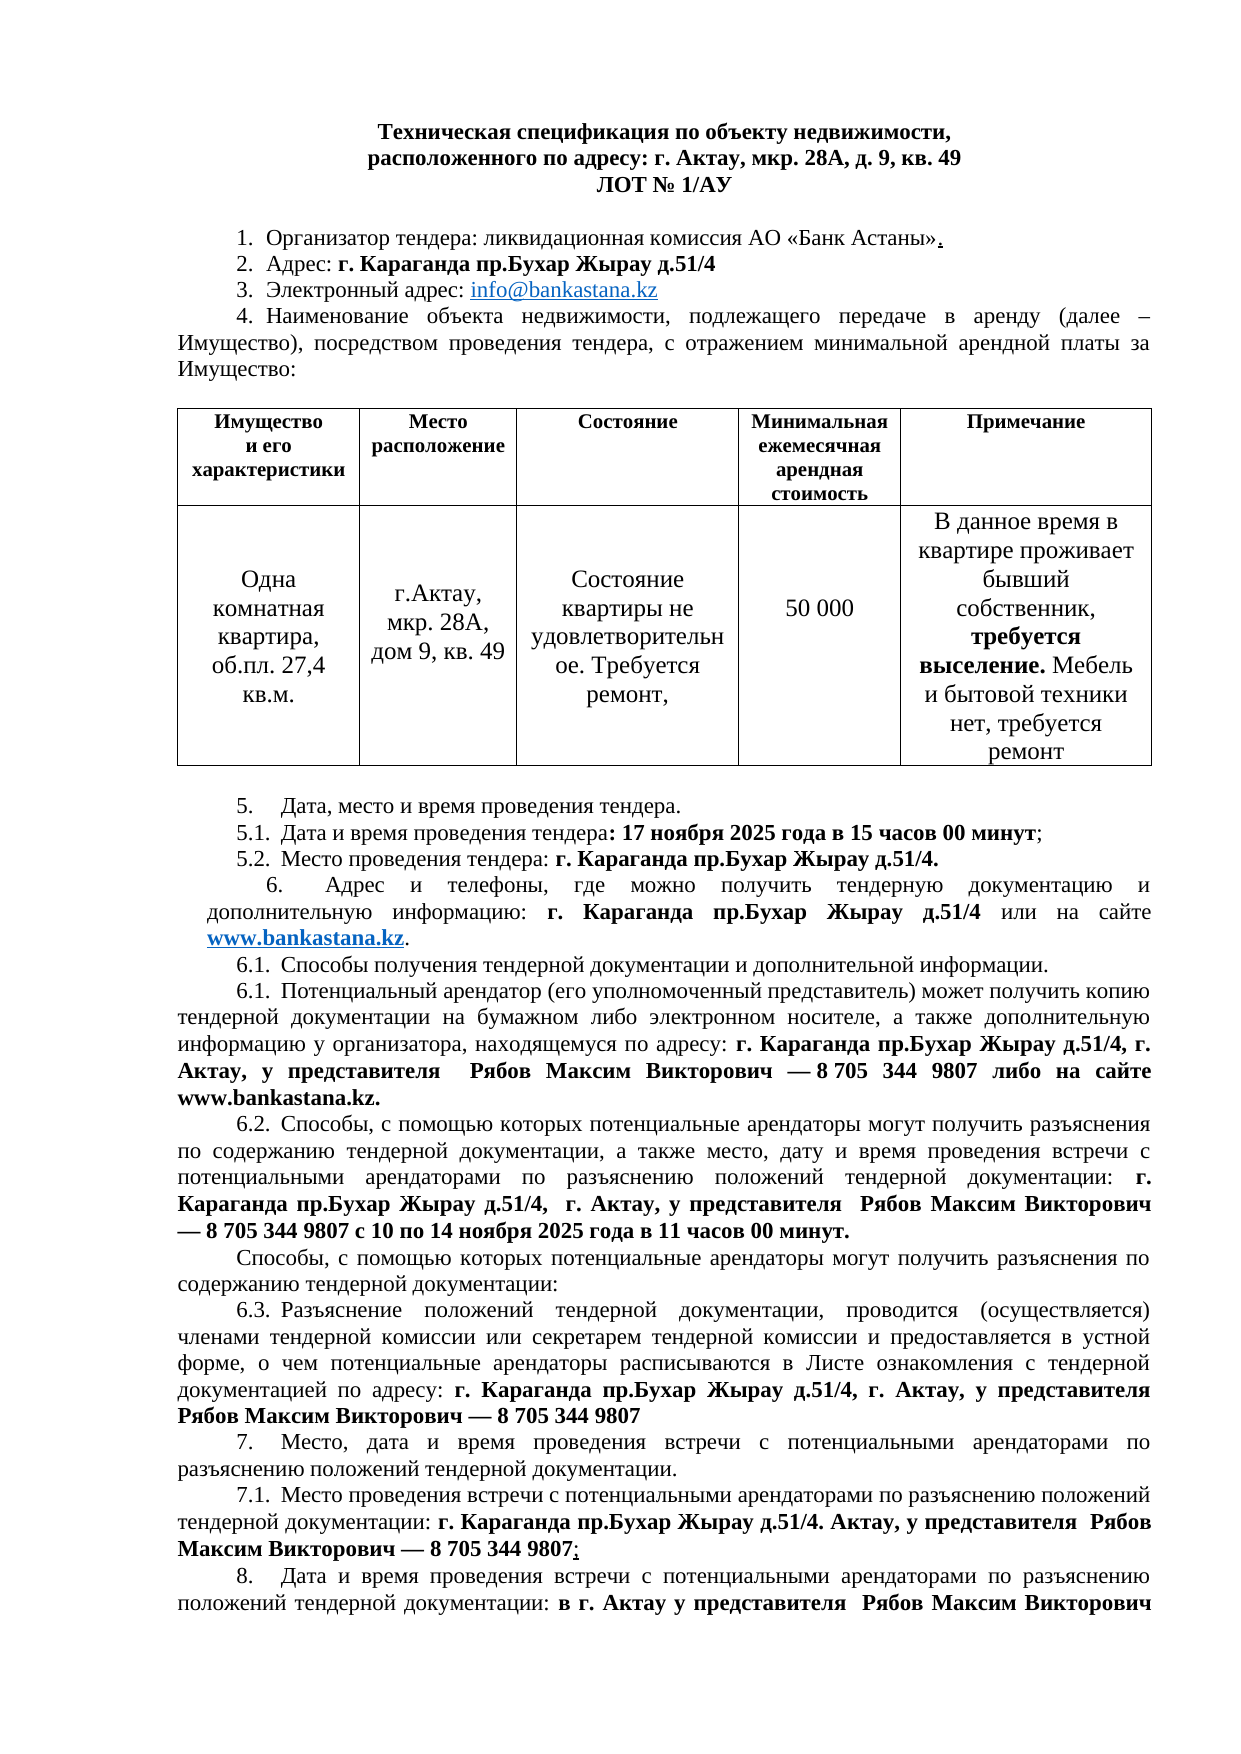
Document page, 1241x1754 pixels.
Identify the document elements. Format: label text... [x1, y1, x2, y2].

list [177, 1562, 1152, 1616]
table_cell В данное время в квартире проживает бывший собственник, требуется выселение. Мебель и бытовой техники нет, требуется ремонт [901, 506, 1151, 765]
text ЛОТ № 1/АУ [177, 171, 1152, 197]
table_header Место расположение [360, 409, 516, 505]
table_header Имущество и его характеристики [178, 409, 359, 505]
list Потенциальный арендатор (его уполномоченный представитель) может получить копию тендерной документации на бумажном либо электронном носителе, а также дополнительную информацию у организатора, находящемуся по адресу: г. Караганда пр.Бухар Жырау д.51/4, г. Актау, у представителя Рябов Максим Викторович — 8 705 344 9807 либо на сайте www.bankastana.kz. [177, 977, 1152, 1110]
table_cell Состояние квартиры не удовлетворительное. Требуется ремонт, [517, 506, 738, 765]
table_cell г.Актау, мкр. 28А, дом 9, кв. 49 [360, 506, 516, 765]
list Способы получения тендерной документации и дополнительной информации. [177, 951, 1152, 977]
list Адрес: г. Караганда пр.Бухар Жырау д.51/4 [177, 250, 1152, 276]
list Место проведения тендера: г. Караганда пр.Бухар Жырау д.51/4. [177, 845, 1152, 872]
list Дата и время проведения тендера: 17 ноября 2025 года в 15 часов 00 минут; [177, 819, 1152, 845]
list Наименование объекта недвижимости, подлежащего передаче в аренду (далее – Имущество), посредством проведения тендера, с отражением минимальной арендной платы за Имущество: [177, 303, 1152, 382]
list Дата, место и время проведения тендера. [177, 792, 1152, 819]
text расположенного по адресу: г. Актау, мкр. 28А, д. 9, кв. 49 [177, 144, 1152, 171]
table_header Состояние [517, 409, 738, 505]
table_header Примечание [901, 409, 1151, 505]
list Способы, с помощью которых потенциальные арендаторы могут получить разъяснения по содержанию тендерной документации, а также место, дату и время проведения встречи с потенциальными арендаторами по разъяснению положений тендерной документации: г. Караганда пр.Бухар Жырау д.51/4, г. Актау, у представителя Рябов Максим Викторович — 8 705 344 9807 с 10 по 14 ноября 2025 года в 11 часов 00 минут. [177, 1110, 1152, 1244]
text Способы, с помощью которых потенциальные арендаторы могут получить разъяснения по содержанию тендерной документации: [177, 1244, 1152, 1297]
list Место, дата и время проведения встречи с потенциальными арендаторами по разъяснению положений тендерной документации. [177, 1428, 1152, 1481]
list Адрес и телефоны, где можно получить тендерную документацию и дополнительную информацию: г. Караганда пр.Бухар Жырау д.51/4 или на сайте www.bankastana.kz. [207, 872, 1152, 951]
table_cell Одна комнатная квартира, об.пл. 27,4 кв.м. [178, 506, 359, 765]
table_cell 50 000 [739, 506, 900, 765]
list Электронный адрес: info@bankastana.kz [177, 276, 1152, 303]
list Организатор тендера: ликвидационная комиссия АО «Банк Астаны». [177, 223, 1152, 250]
text Техническая спецификация по объекту недвижимости, [177, 118, 1152, 144]
list Место проведения встречи с потенциальными арендаторами по разъяснению положений тендерной документации: г. Караганда пр.Бухар Жырау д.51/4. Актау, у представителя Рябов Максим Викторович — 8 705 344 9807; [177, 1481, 1152, 1562]
table_header Минимальная ежемесячная арендная стоимость [739, 409, 900, 505]
list Разъяснение положений тендерной документации, проводится (осуществляется) членами тендерной комиссии или секретарем тендерной комиссии и предоставляется в устной форме, о чем потенциальные арендаторы расписываются в Листе ознакомления с тендерной документацией по адресу: г. Караганда пр.Бухар Жырау д.51/4, г. Актау, у представителя Рябов Максим Викторович — 8 705 344 9807 [177, 1297, 1152, 1428]
